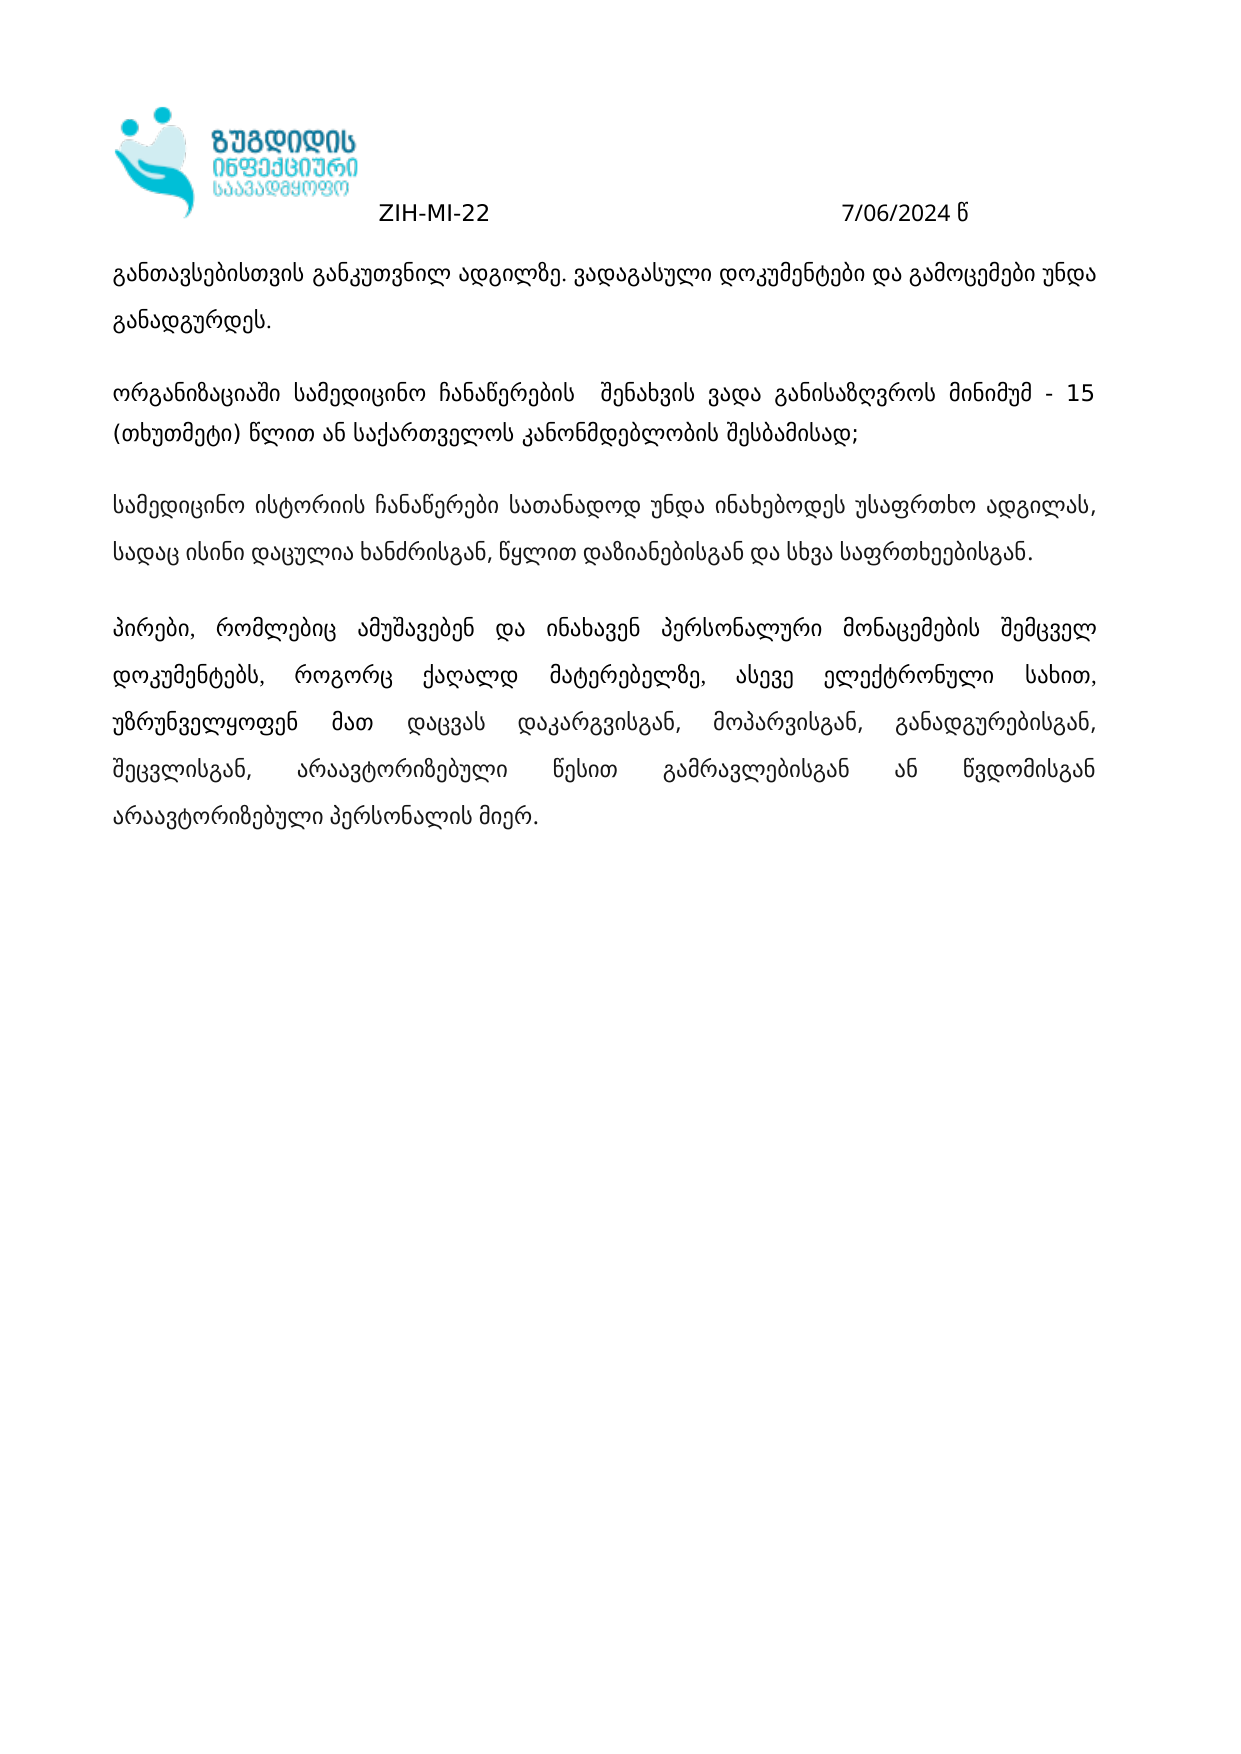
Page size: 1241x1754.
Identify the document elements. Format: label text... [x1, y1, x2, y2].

text სამედიცინო ისტორიის ჩანაწერები სათანადოდ უნდა ინახებოდეს უსაფრთხო ადგილას, სადაც ისინი დაცულია ხანძრისგან, წყლით დაზიანებისგან და სხვა საფრთხეებისგან. [112, 489, 1097, 567]
text ორგანიზაციაში სამედიცინო ჩანაწერების შენახვის ვადა განისაზღვროს მინიმუმ - 15 (თხუთმეტი) წლით ან საქართველოს კანონმდებლობის შესბამისად; [112, 380, 1097, 447]
text პირები, რომლებიც ამუშავებენ და ინახავენ პერსონალური მონაცემების შემცველ დოკუმენტებს, როგორც ქაღალდ მატერებელზე, ასევე ელექტრონული სახით, უზრუნველყოფენ მათ დაცვას დაკარგვისგან, მოპარვისგან, განადგურებისგან, შეცვლისგან, არაავტორიზებული წესით გამრავლებისგან ან წვდომისგან არაავტორიზებული პერსონალის მიერ. [112, 612, 1097, 831]
picture [112, 104, 372, 222]
